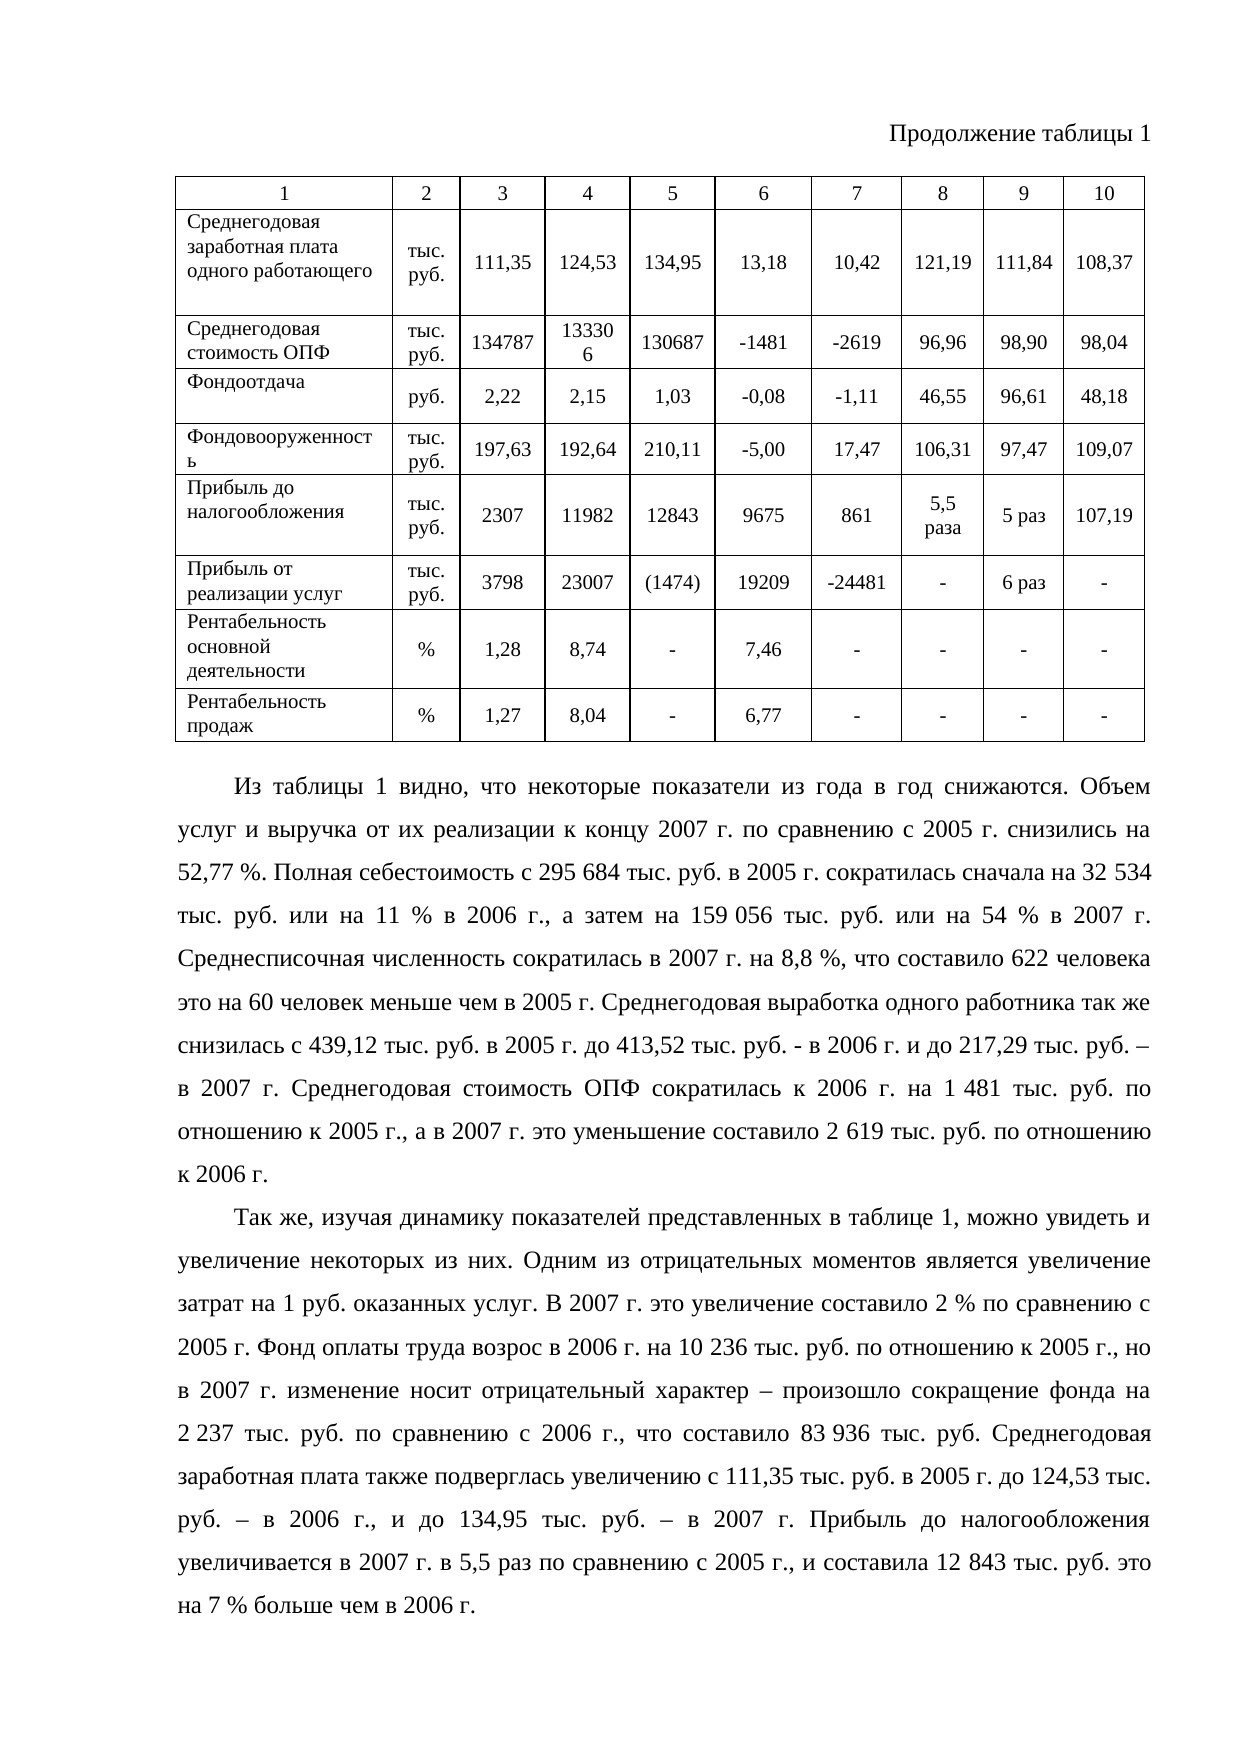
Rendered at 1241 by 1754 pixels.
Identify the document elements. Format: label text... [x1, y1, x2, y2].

table_cell Среднегодовая заработная плата одного работающего [176, 210, 392, 315]
table_cell - [631, 610, 714, 688]
table_cell 98,04 [1064, 316, 1144, 368]
table_cell 97,47 [984, 424, 1063, 474]
table_cell 6,77 [716, 689, 811, 741]
table_cell Прибыль от реализации услуг [176, 556, 392, 608]
table_cell - [812, 689, 901, 741]
table_cell -0,08 [716, 369, 811, 422]
table_header 4 [546, 177, 629, 208]
table_cell - [631, 689, 714, 741]
table_cell 98,90 [984, 316, 1063, 368]
table_cell 23007 [546, 556, 629, 608]
table_header 7 [812, 177, 901, 208]
table_cell - [902, 689, 983, 741]
table_cell - [1064, 689, 1144, 741]
table_cell 19209 [716, 556, 811, 608]
table_cell Среднегодовая стоимость ОПФ [176, 316, 392, 368]
table_cell 1,27 [461, 689, 544, 741]
table_cell 9675 [716, 475, 811, 555]
table_header 1 [176, 177, 392, 208]
table_cell 5 раз [984, 475, 1063, 555]
table_cell тыс. руб. [393, 424, 459, 474]
table_cell -1481 [716, 316, 811, 368]
table_cell (1474) [631, 556, 714, 608]
table_header 2 [393, 177, 459, 208]
table_cell 111,84 [984, 210, 1063, 315]
table_cell 8,74 [546, 610, 629, 688]
table_cell 108,37 [1064, 210, 1144, 315]
table_cell 96,61 [984, 369, 1063, 422]
table_cell Прибыль до налогообложения [176, 475, 392, 555]
table_cell 96,96 [902, 316, 983, 368]
table_header 3 [461, 177, 544, 208]
table_header 6 [716, 177, 811, 208]
table_cell 48,18 [1064, 369, 1144, 422]
table_cell -5,00 [716, 424, 811, 474]
text Так же, изучая динамику показателей представленных в таблице 1, можно увидеть и увеличение некоторых из них. Одним из отрицательных моментов является увеличение затрат на 1 руб. оказанных услуг. В . это увеличение составило 2 % по сравнению с . Фонд оплаты труда возрос в . на 10 236 тыс. руб. по отношению к ., но в . изменение носит отрицательный характер – произошло сокращение фонда на 2 237 тыс. руб. по сравнению с ., что составило 83 936 тыс. руб. Среднегодовая заработная плата также подверглась увеличению с 111,35 тыс. руб. в . до 124,53 тыс. руб. – в ., и до 134,95 тыс. руб. – в . Прибыль до налогообложения увеличивается в . в 5,5 раз по сравнению с ., и составила 12 843 тыс. руб. это на 7 % больше чем в . [177, 1202, 1152, 1619]
text Из таблицы 1 видно, что некоторые показатели из года в год снижаются. Объем услуг и выручка от их реализации к концу . по сравнению с . снизились на 52,77 %. Полная себестоимость с 295 684 тыс. руб. в . сократилась сначала на 32 534 тыс. руб. или на 11 % в ., а затем на 159 056 тыс. руб. или на 54 % в . Среднесписочная численность сократилась в . на 8,8 %, что составило 622 человека это на 60 человек меньше чем в . Среднегодовая выработка одного работника так же снизилась с 439,12 тыс. руб. в . до 413,52 тыс. руб. - в . и до 217,29 тыс. руб. – в . Среднегодовая стоимость ОПФ сократилась к . на 1 481 тыс. руб. по отношению к ., а в . это уменьшение составило 2 619 тыс. руб. по отношению к . [177, 771, 1152, 1188]
table_cell 1,03 [631, 369, 714, 422]
table_cell 107,19 [1064, 475, 1144, 555]
table_cell % [393, 689, 459, 741]
table_cell 10,42 [812, 210, 901, 315]
table_cell Рентабельность продаж [176, 689, 392, 741]
table_header 8 [902, 177, 983, 208]
table_cell 13,18 [716, 210, 811, 315]
table_cell 106,31 [902, 424, 983, 474]
table_cell 12843 [631, 475, 714, 555]
table_cell 8,04 [546, 689, 629, 741]
table_cell 111,35 [461, 210, 544, 315]
table_cell - [902, 556, 983, 608]
table_cell 130687 [631, 316, 714, 368]
table_cell 7,46 [716, 610, 811, 688]
table_cell -24481 [812, 556, 901, 608]
table_cell 46,55 [902, 369, 983, 422]
table_cell 109,07 [1064, 424, 1144, 474]
table_cell - [1064, 556, 1144, 608]
table_cell % [393, 610, 459, 688]
table_header 10 [1064, 177, 1144, 208]
table_cell -2619 [812, 316, 901, 368]
table_cell - [1064, 610, 1144, 688]
table_cell 2,22 [461, 369, 544, 422]
table_cell 6 раз [984, 556, 1063, 608]
table_cell 134787 [461, 316, 544, 368]
table_cell 133306 [546, 316, 629, 368]
table_cell 861 [812, 475, 901, 555]
table_header 9 [984, 177, 1063, 208]
table_cell Фондоотдача [176, 369, 392, 422]
table_cell 121,19 [902, 210, 983, 315]
table_header 5 [631, 177, 714, 208]
table_cell Рентабельность основной деятельности [176, 610, 392, 688]
table_cell 124,53 [546, 210, 629, 315]
table_cell тыс. руб. [393, 210, 459, 315]
table_cell 11982 [546, 475, 629, 555]
table_cell 192,64 [546, 424, 629, 474]
table_cell - [812, 610, 901, 688]
table_cell 17,47 [812, 424, 901, 474]
table_cell руб. [393, 369, 459, 422]
table_cell 5,5 раза [902, 475, 983, 555]
table_cell 134,95 [631, 210, 714, 315]
table_cell - [984, 610, 1063, 688]
table_cell 2307 [461, 475, 544, 555]
table_cell - [984, 689, 1063, 741]
table_cell -1,11 [812, 369, 901, 422]
table_cell тыс. руб. [393, 316, 459, 368]
text Продолжение таблицы 1 [177, 118, 1152, 147]
table_cell - [902, 610, 983, 688]
table_cell 1,28 [461, 610, 544, 688]
table_cell тыс. руб. [393, 475, 459, 555]
table_cell 3798 [461, 556, 544, 608]
table_cell 210,11 [631, 424, 714, 474]
table_cell тыс. руб. [393, 556, 459, 608]
table_cell Фондовооруженность [176, 424, 392, 474]
table_cell 197,63 [461, 424, 544, 474]
table_cell 2,15 [546, 369, 629, 422]
